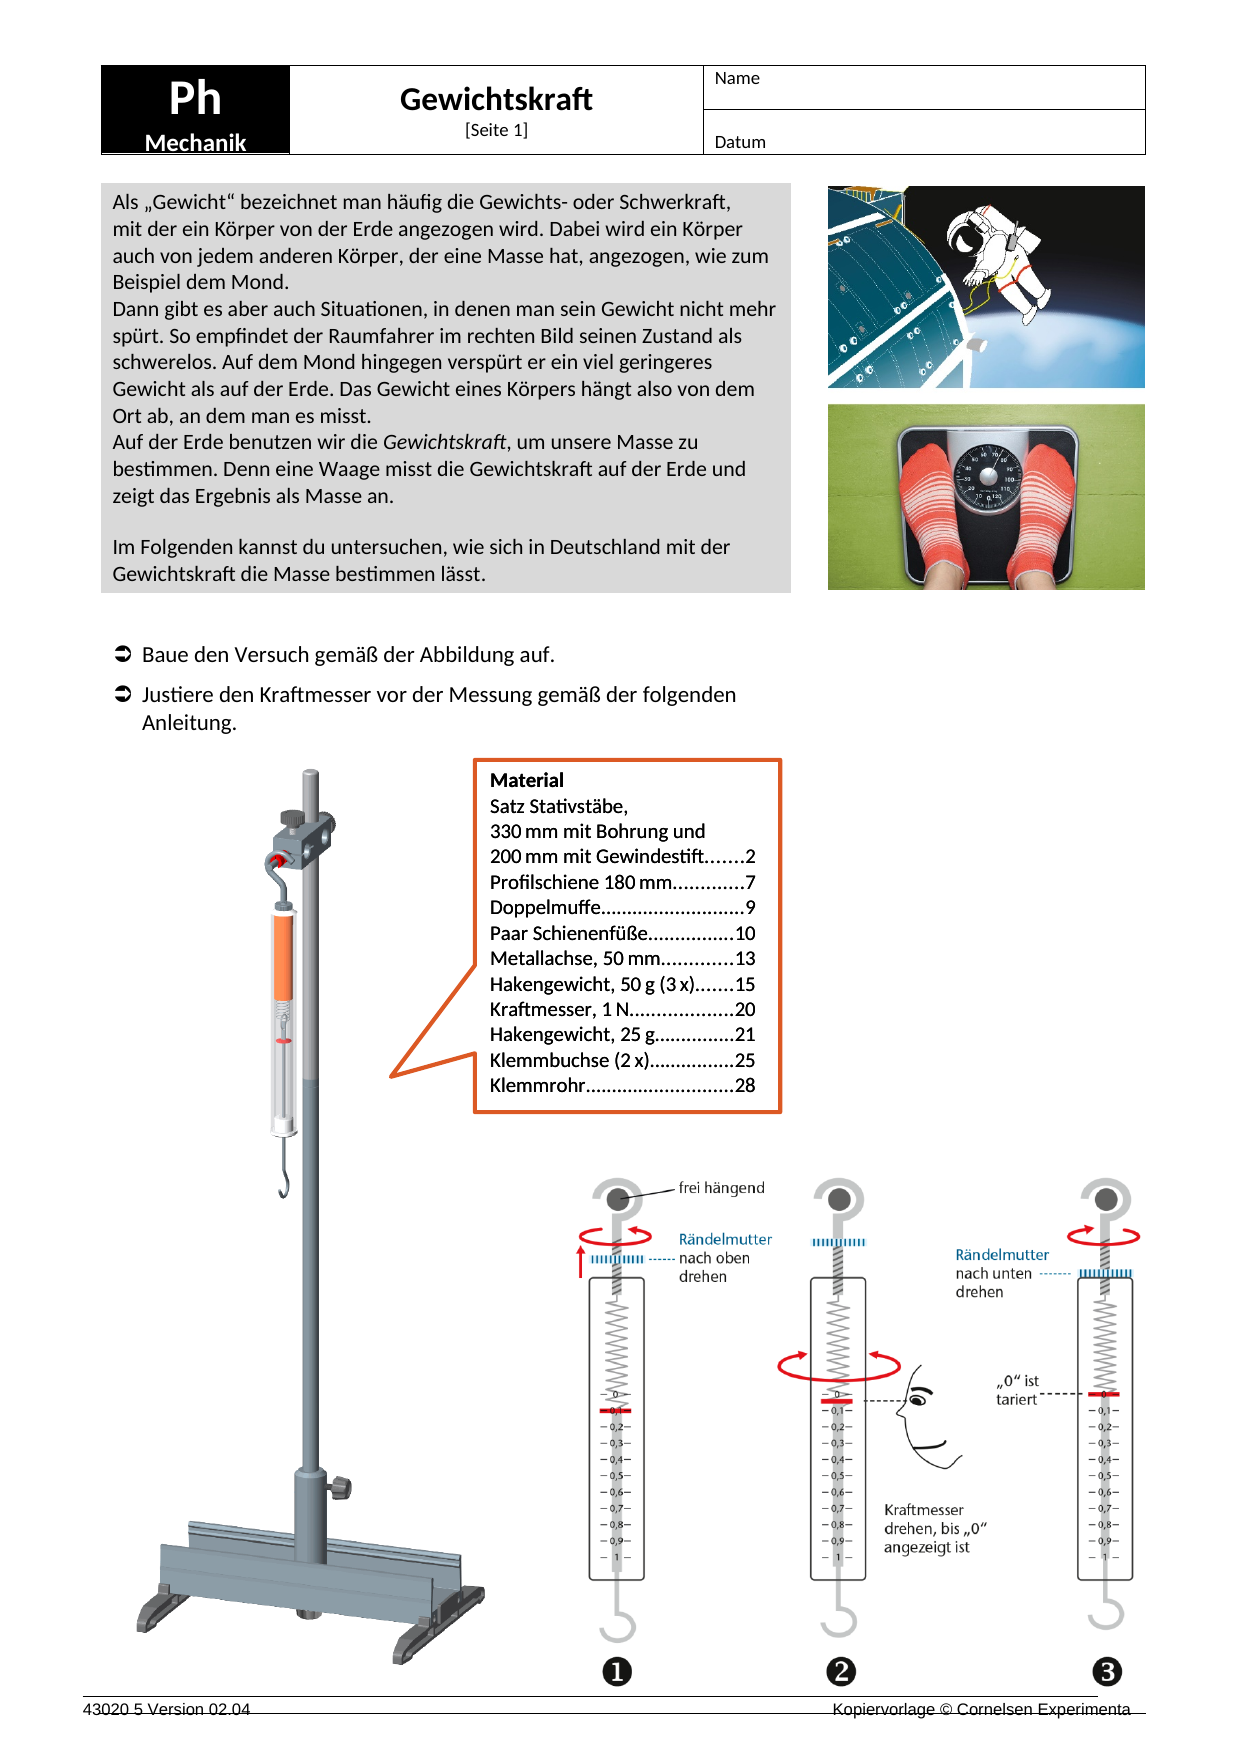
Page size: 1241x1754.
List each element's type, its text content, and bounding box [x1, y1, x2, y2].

text Baue den Versuch gemäß der Abbildung auf. [112, 640, 791, 668]
picture [901, 302, 909, 309]
picture [867, 254, 873, 264]
picture [894, 307, 900, 314]
picture [828, 186, 1145, 590]
picture [905, 291, 915, 301]
picture [828, 276, 833, 284]
picture [113, 762, 509, 1674]
picture [543, 1119, 1151, 1691]
picture [838, 345, 848, 357]
text Justiere den Kraftmesser vor der Messung gemäß der folgenden Anleitung. [112, 680, 791, 736]
picture [850, 337, 859, 346]
table_header Als „Gewicht“ bezeichnet man häufig die Gewichts- oder Schwerkraft, mit der ein Körper von der Erde angezogen wird. Dabei wird ein Körper auch von jedem anderen Körper, der eine Masse hat, angezogen, wie zum Beispiel dem Mond. Dann gibt es aber auch Situationen, in denen man sein Gewicht nicht mehr spürt. So empfindet der Raumfahrer im rechten Bild seinen Zustand als schwerelos. Auf dem Mond hingegen verspürt er ein viel geringeres Gewicht als auf der Erde. Das Gewicht eines Körpers hängt also von dem Ort ab, an dem man es misst. Auf der Erde benutzen wir die Gewichtskraft, um unsere Masse zu bestimmen. Denn eine Waage misst die Gewichtskraft auf der Erde und zeigt das Ergebnis als Masse an. Im Folgenden kannst du untersuchen, wie sich in Deutschland mit der Gewichtskraft die Masse bestimmen lässt. [101, 183, 791, 593]
picture [857, 326, 865, 336]
